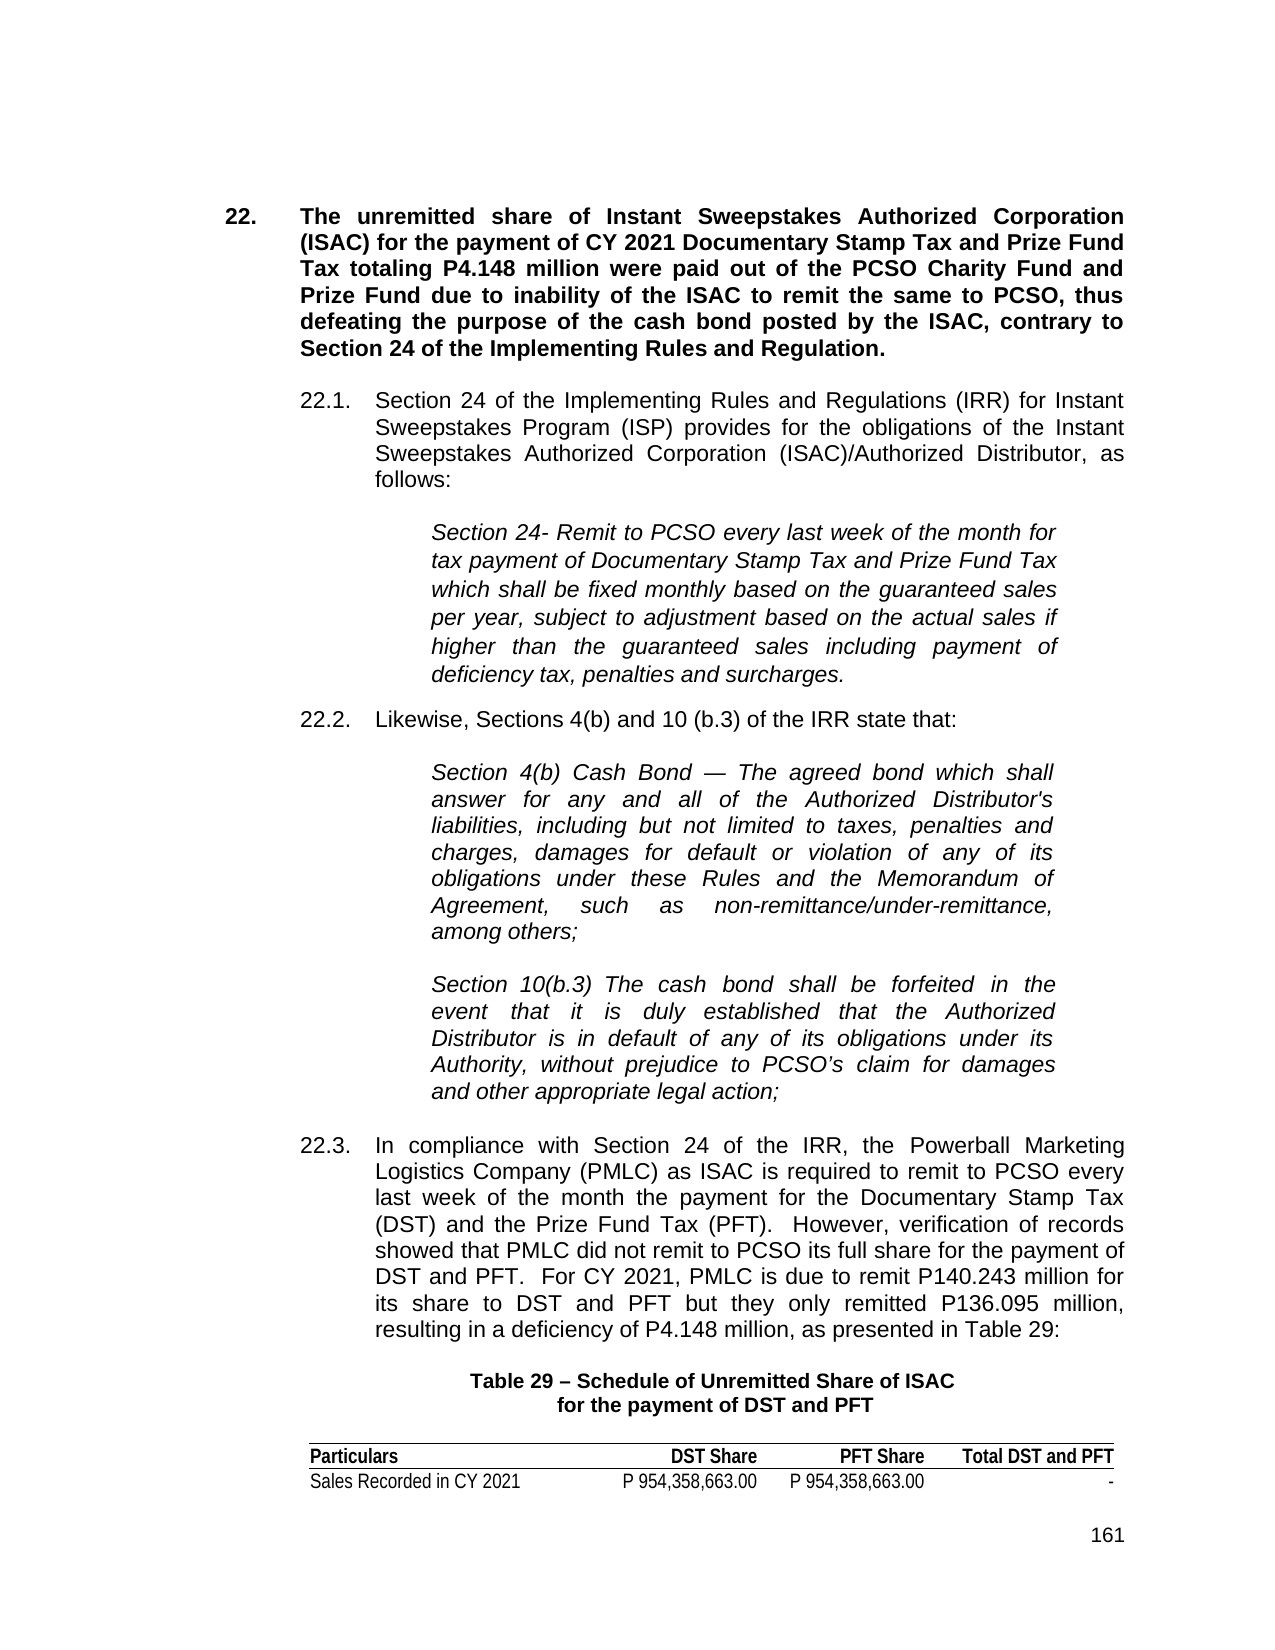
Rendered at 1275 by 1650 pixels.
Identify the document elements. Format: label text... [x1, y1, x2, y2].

list Section 4(b) Cash Bond — The agreed bond which shall answer for any and all of the Authorized Distributor's liabilities, including but not limited to taxes, penalties and charges, damages for default or violation of any of its obligations under these Rules and the Memorandum of Agreement, such as non-remittance/under-remittance, among others; [431, 759, 1056, 945]
list In compliance with Section 24 of the IRR, the Powerball Marketing Logistics Company (PMLC) as ISAC is required to remit to PCSO every last week of the month the payment for the Documentary Stamp Tax (DST) and the Prize Fund Tax (PFT). However, verification of records showed that PMLC did not remit to PCSO its full share for the payment of DST and PFT. For CY 2021, PMLC is due to remit P140.243 million for its share to DST and PFT but they only remitted P136.095 million, resulting in a deficiency of P4.148 million, as presented in Table 29: [300, 1132, 1125, 1342]
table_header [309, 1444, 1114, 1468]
list The unremitted share of Instant Sweepstakes Authorized Corporation (ISAC) for the payment of CY 2021 Documentary Stamp Tax and Prize Fund Tax totaling P4.148 million were paid out of the PCSO Charity Fund and Prize Fund due to inability of the ISAC to remit the same to PCSO, thus defeating the purpose of the cash bond posted by the ISAC, contrary to Section 24 of the Implementing Rules and Regulation. [225, 203, 1125, 361]
text Section 24- Remit to PCSO every last week of the month for tax payment of Documentary Stamp Tax and Prize Fund Tax which shall be fixed monthly based on the guaranteed sales per year, subject to adjustment based on the actual sales if higher than the guaranteed sales including payment of deficiency tax, penalties and surcharges. [431, 519, 1059, 687]
list Section 10(b.3) The cash bond shall be forfeited in the event that it is duly established that the Authorized Distributor is in default of any of its obligations under its Authority, without prejudice to PCSO’s claim for damages and other appropriate legal action; [431, 972, 1056, 1105]
text Table 29 – Schedule of Unremitted Share of ISAC [309, 1369, 1116, 1393]
text for the payment of DST and PFT [309, 1393, 1116, 1417]
list Section 24 of the Implementing Rules and Regulations (IRR) for Instant Sweepstakes Program (ISP) provides for the obligations of the Instant Sweepstakes Authorized Corporation (ISAC)/Authorized Distributor, as follows: [300, 387, 1125, 493]
list Likewise, Sections 4(b) and 10 (b.3) of the IRR state that: [300, 706, 1125, 733]
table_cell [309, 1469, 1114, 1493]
